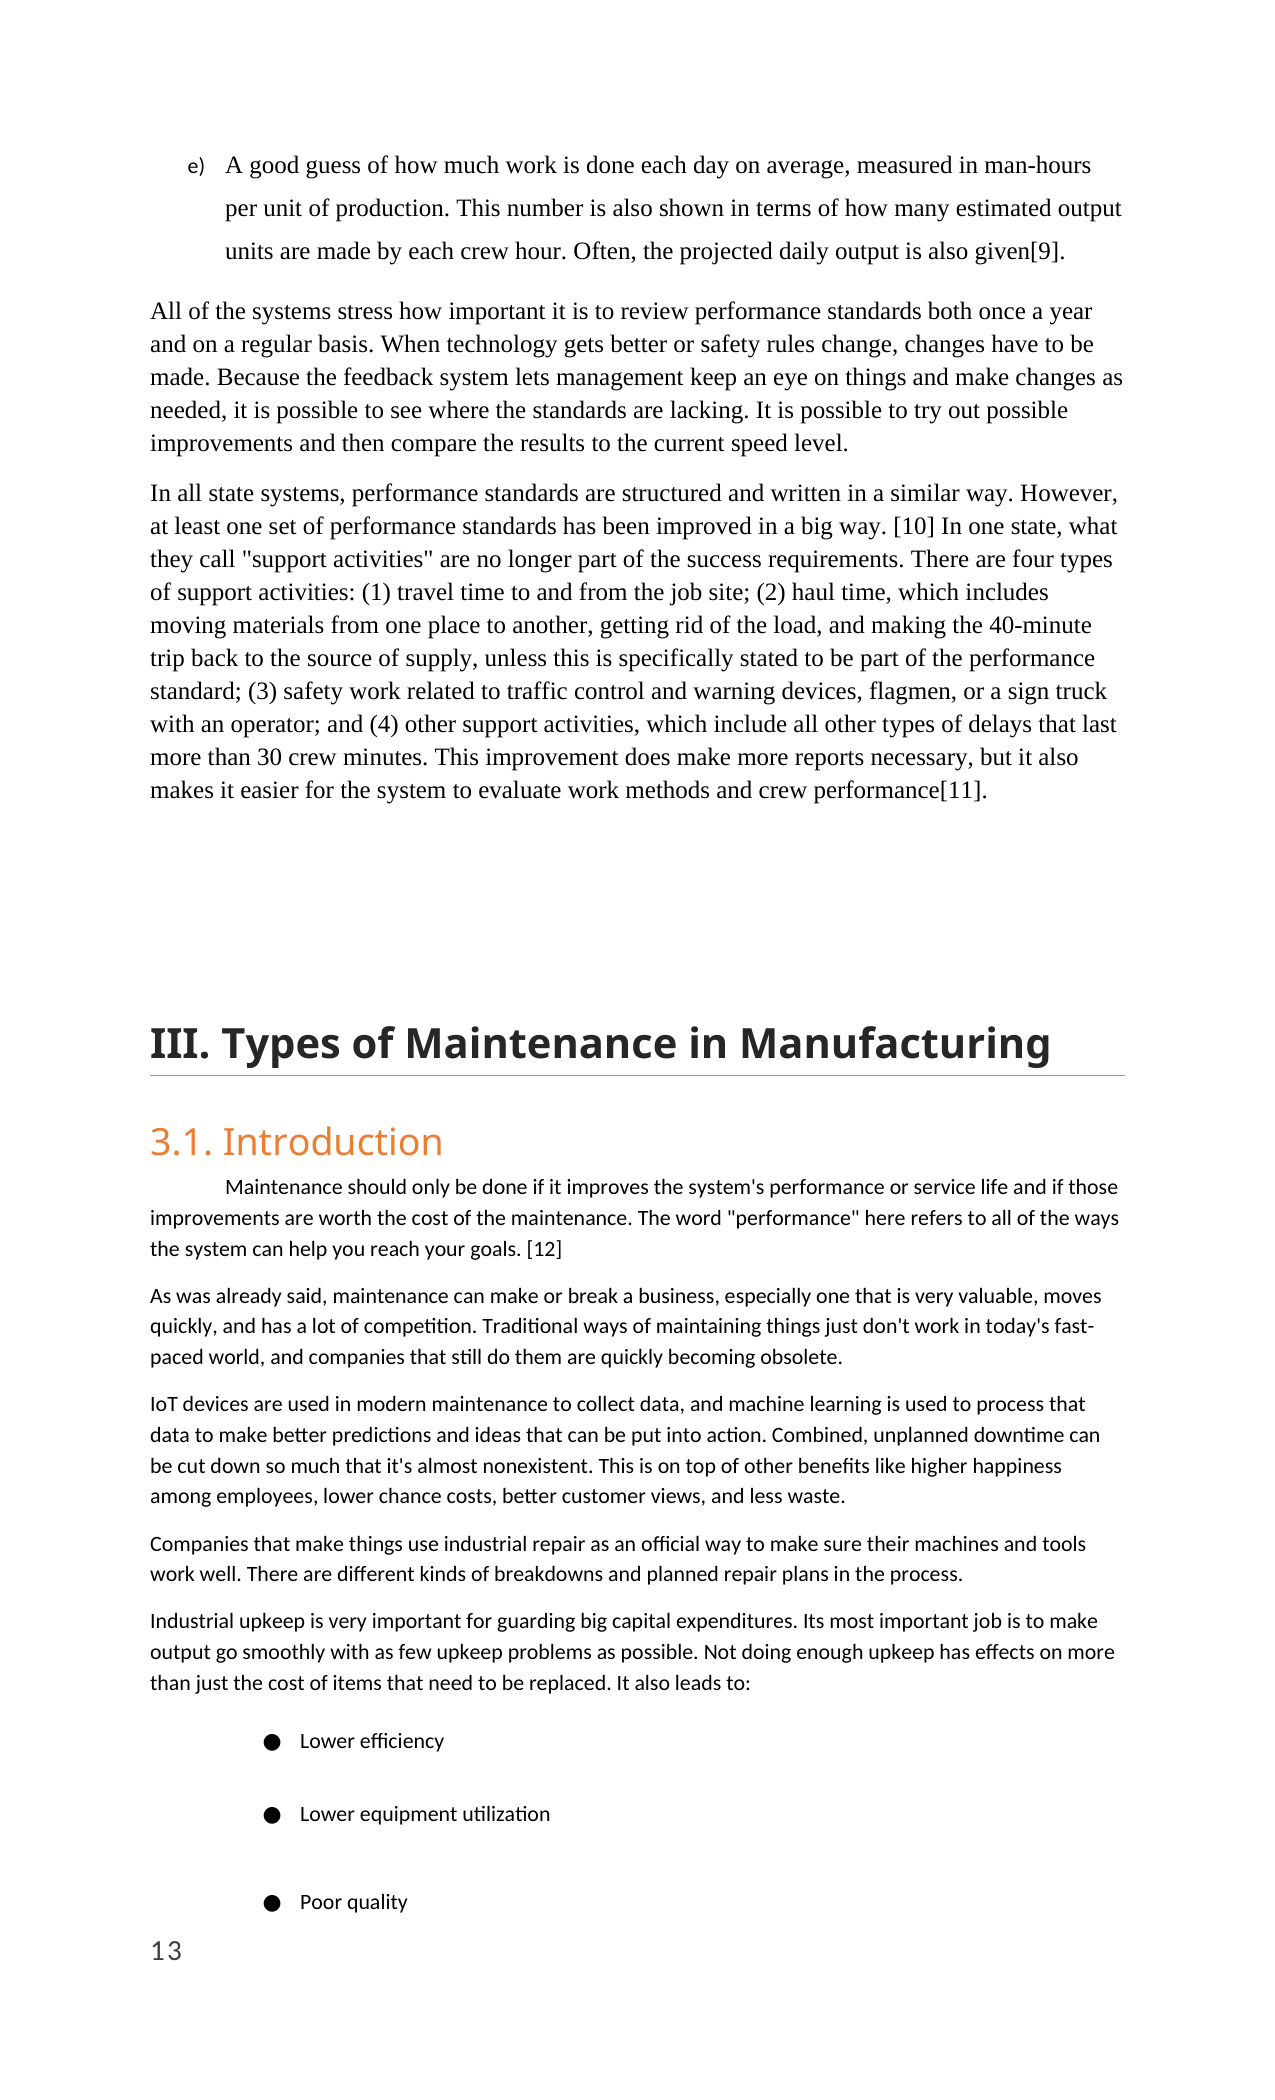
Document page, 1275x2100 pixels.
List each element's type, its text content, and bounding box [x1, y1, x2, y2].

list A good guess of how much work is done each day on average, measured in man-hours per unit of production. This number is also shown in terms of how many estimated output units are made by each crew hour. Often, the projected daily output is also given[9]. [187, 150, 1125, 265]
list Lower equipment utilization [262, 1789, 1125, 1833]
subtitle III. Types of Maintenance in Manufacturing [150, 1014, 1125, 1075]
text IoT devices are used in modern maintenance to collect data, and machine learning is used to process that data to make better predictions and ideas that can be put into action. Combined, unplanned downtime can be cut down so much that it's almost nonexistent. This is on top of other benefits like higher happiness among employees, lower chance costs, better customer views, and less waste. [150, 1391, 1125, 1509]
text Industrial upkeep is very important for guarding big capital expenditures. Its most important job is to make output go smoothly with as few upkeep problems as possible. Not doing enough upkeep has effects on more than just the cost of items that need to be replaced. It also leads to: [150, 1608, 1125, 1696]
subtitle 3.1. Introduction [150, 1115, 1125, 1166]
list Lower efficiency [262, 1716, 1125, 1761]
text In all state systems, performance standards are structured and written in a similar way. However, at least one set of performance standards has been improved in a big way. [10] In one state, what they call "support activities" are no longer part of the success requirements. There are four types of support activities: (1) travel time to and from the job site; (2) haul time, which includes moving materials from one place to another, getting rid of the load, and making the 40-minute trip back to the source of supply, unless this is specifically stated to be part of the performance standard; (3) safety work related to traffic control and warning devices, flagmen, or a sign truck with an operator; and (4) other support activities, which include all other types of delays that last more than 30 crew minutes. This improvement does make more reports necessary, but it also makes it easier for the system to evaluate work methods and crew performance[11]. [150, 478, 1125, 804]
text Companies that make things use industrial repair as an official way to make sure their machines and tools work well. There are different kinds of breakdowns and planned repair plans in the process. [150, 1530, 1125, 1587]
text All of the systems stress how important it is to review performance standards both once a year and on a regular basis. When technology gets better or safety rules change, changes have to be made. Because the feedback system lets management keep an eye on things and make changes as needed, it is possible to see where the standards are lacking. It is possible to try out possible improvements and then compare the results to the current speed level. [150, 296, 1125, 457]
text Maintenance should only be done if it improves the system's performance or service life and if those improvements are worth the cost of the maintenance. The word "performance" here refers to all of the ways the system can help you reach your goals. [12] [150, 1173, 1125, 1261]
list Poor quality [262, 1877, 1125, 1922]
text As was already said, maintenance can make or break a business, especially one that is very valuable, moves quickly, and has a lot of competition. Traditional ways of maintaining things just don't work in today's fast-paced world, and companies that still do them are quickly becoming obsolete. [150, 1282, 1125, 1370]
